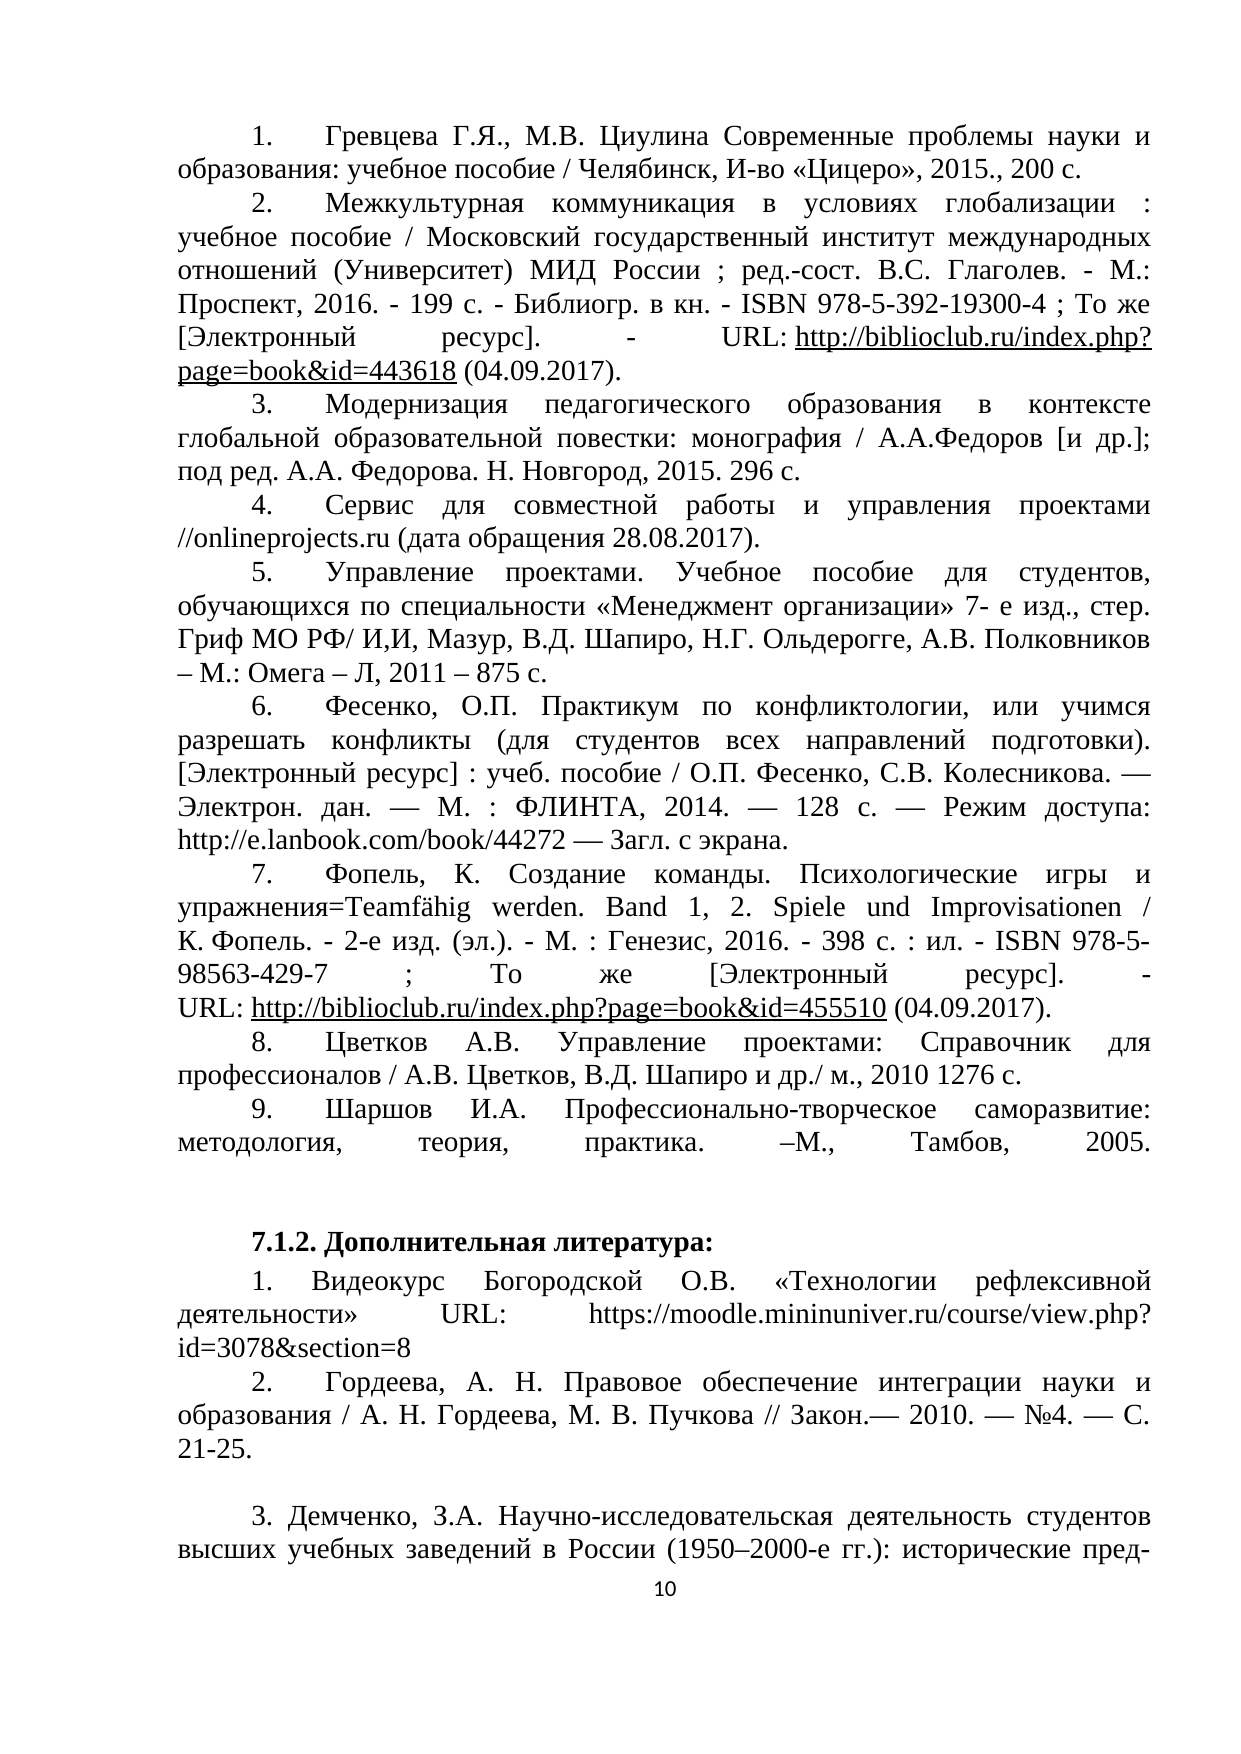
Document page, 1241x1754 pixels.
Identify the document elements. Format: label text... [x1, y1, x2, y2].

list Модернизация педагогического образования в контексте глобальной образовательной повестки: монография / А.А.Федоров [и др.]; под ред. А.А. Федорова. Н. Новгород, 2015. 296 с. [177, 386, 1152, 487]
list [177, 1498, 1152, 1565]
list Фопель, К. Создание команды. Психологические игры и упражнения=Teamfähig werden. Band 1, 2. Spiele und Improvisationen / К. Фопель. - 2-е изд. (эл.). - М. : Генезис, 2016. - 398 с. : ил. - ISBN 978-5-98563-429-7 ; То же [Электронный ресурс]. - URL: http://biblioclub.ru/index.php?page=book&id=455510 (04.09.2017). [177, 856, 1152, 1024]
list Межкультурная коммуникация в условиях глобализации : учебное пособие / Московский государственный институт международных отношений (Университет) МИД России ; ред.-сост. В.С. Глаголев. - М.: Проспект, 2016. - 199 с. - Библиогр. в кн. - ISBN 978-5-392-19300-4 ; То же [Электронный ресурс]. - URL: http://biblioclub.ru/index.php?page=book&id=443618 (04.09.2017). [177, 185, 1152, 386]
list Управление проектами. Учебное пособие для студентов, обучающихся по специальности «Менеджмент организации» 7- е изд., стер. Гриф МО РФ/ И,И, Мазур, В.Д. Шапиро, Н.Г. Ольдерогге, А.В. Полковников – М.: Омега – Л, 2011 – 875 с. [177, 554, 1152, 688]
list Гревцева Г.Я., М.В. Циулина Современные проблемы науки и образования: учебное пособие / Челябинск, И-во «Цицеро», 2015., 200 с. [177, 118, 1152, 185]
list Сервис для совместной работы и управления проектами //onlineprojects.ru (дата обращения 28.08.2017). [177, 487, 1152, 554]
text 1. Видеокурс Богородской О.В. «Технологии рефлексивной деятельности» URL: https://moodle.mininuniver.ru/course/view.php?id=3078&section=8 [177, 1263, 1152, 1364]
list 7.1.2. Дополнительная литература: [177, 1224, 1152, 1258]
list Цветков А.В. Управление проектами: Справочник для профессионалов / А.В. Цветков, В.Д. Шапиро и др./ м., 2010 1276 с. [177, 1024, 1152, 1091]
list Фесенко, О.П. Практикум по конфликтологии, или учимся разрешать конфликты (для студентов всех направлений подготовки). [Электронный ресурс] : учеб. пособие / О.П. Фесенко, С.В. Колесникова. — Электрон. дан. — М. : ФЛИНТА, 2014. — 128 с. — Режим доступа: http://e.lanbook.com/book/44272 — Загл. с экрана. [177, 688, 1152, 856]
list Гордеева, А. Н. Правовое обеспечение интеграции науки и образования / А. Н. Гордеева, М. В. Пучкова // Закон.— 2010. — №4. — С. 21-25. [177, 1364, 1152, 1464]
list Шаршов И.А. Профессионально-творческое саморазвитие: методология, теория, практика. –М., Тамбов, 2005. [177, 1091, 1152, 1186]
